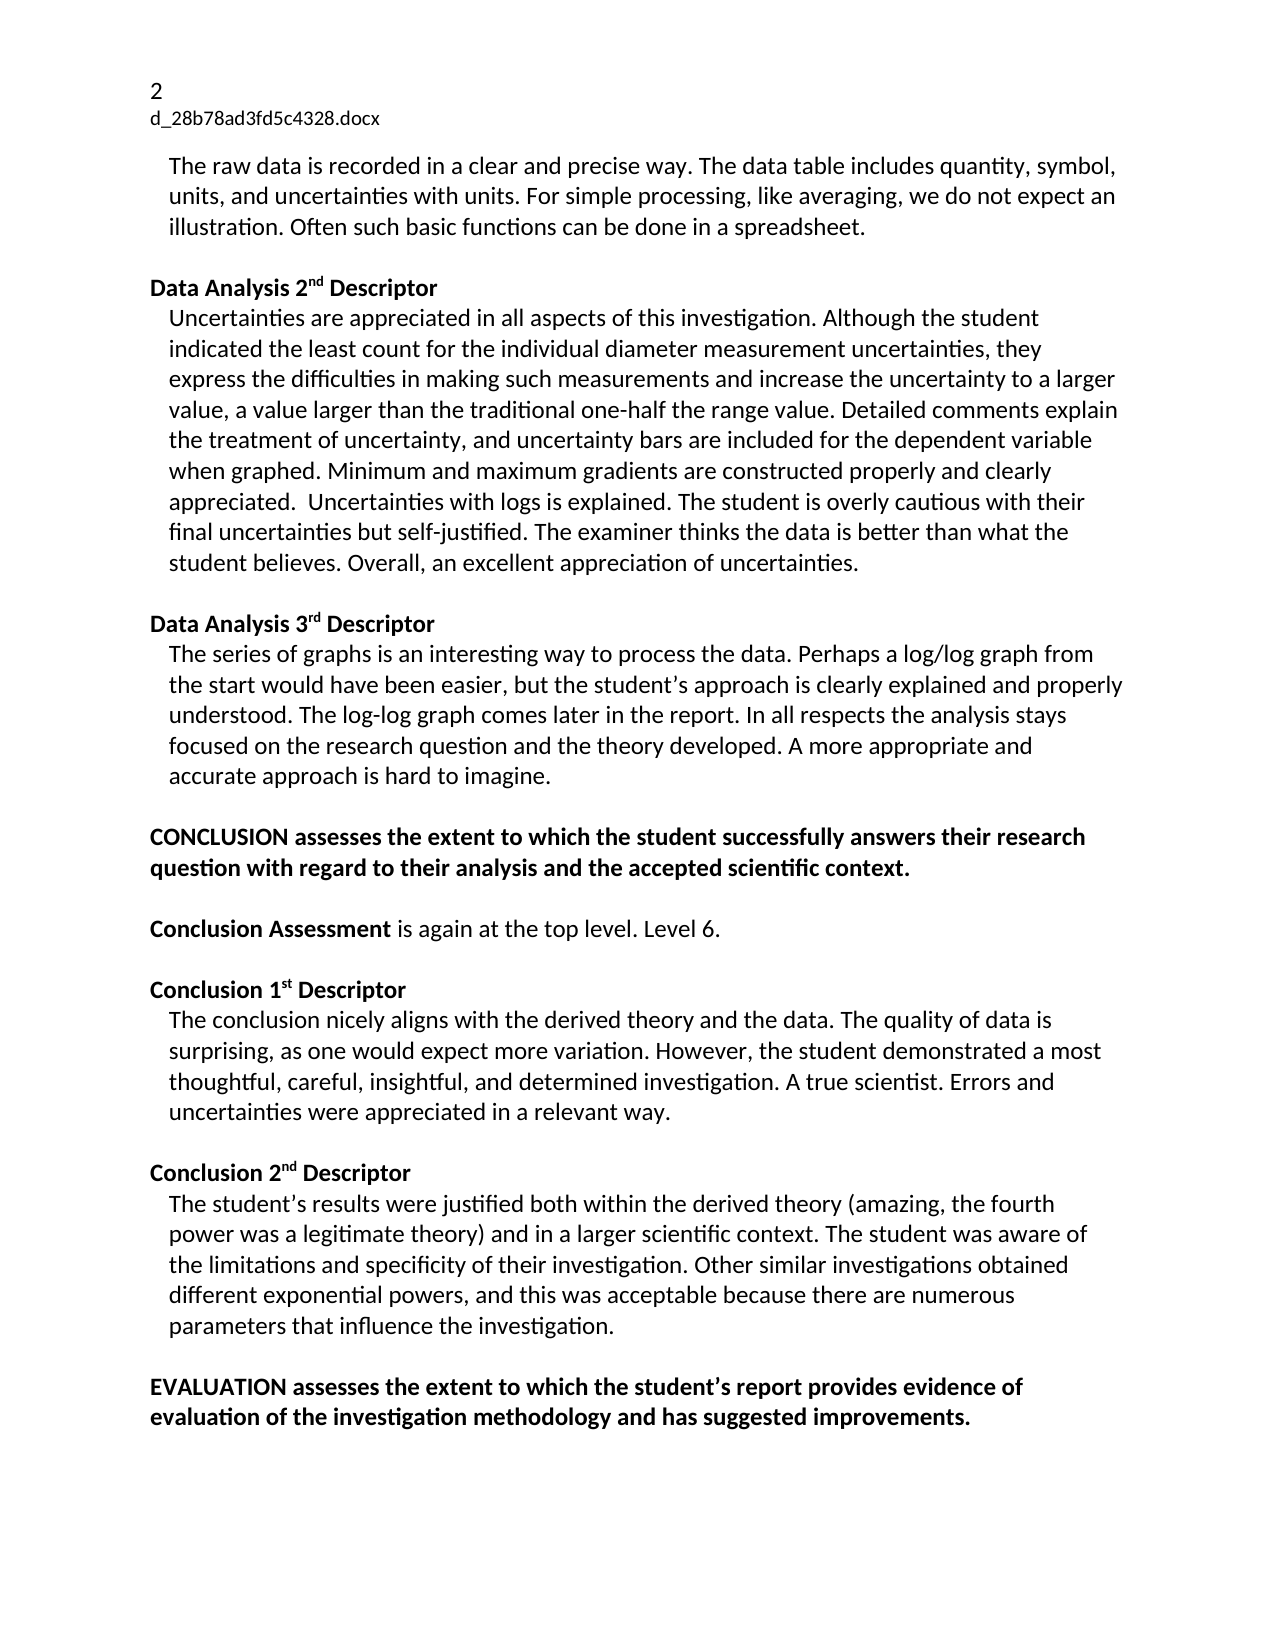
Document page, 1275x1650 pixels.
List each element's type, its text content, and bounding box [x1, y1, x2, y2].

text Uncertainties are appreciated in all aspects of this investigation. Although the student indicated the least count for the individual diameter measurement uncertainties, they express the difficulties in making such measurements and increase the uncertainty to a larger value, a value larger than the traditional one-half the range value. Detailed comments explain the treatment of uncertainty, and uncertainty bars are included for the dependent variable when graphed. Minimum and maximum gradients are constructed properly and clearly appreciated. Uncertainties with logs is explained. The student is overly cautious with their final uncertainties but self-justified. The examiner thinks the data is better than what the student believes. Overall, an excellent appreciation of uncertainties. [169, 303, 1125, 577]
text The student’s results were justified both within the derived theory (amazing, the fourth power was a legitimate theory) and in a larger scientific context. The student was aware of the limitations and specificity of their investigation. Other similar investigations obtained different exponential powers, and this was acceptable because there are numerous parameters that influence the investigation. [169, 1188, 1125, 1340]
text The conclusion nicely aligns with the derived theory and the data. The quality of data is surprising, as one would expect more variation. However, the student demonstrated a most thoughtful, careful, insightful, and determined investigation. A true scientist. Errors and uncertainties were appreciated in a relevant way. [169, 1004, 1125, 1127]
subtitle Conclusion assesses the extent to which the student successfully answers their research question with regard to their analysis and the accepted scientific context. [150, 821, 1125, 882]
text Data Analysis 2nd Descriptor [150, 272, 1125, 303]
text Conclusion Assessment is again at the top level. Level 6. [150, 913, 1125, 943]
text Conclusion 2nd Descriptor [150, 1157, 1125, 1188]
text Conclusion 1st Descriptor [150, 974, 1125, 1004]
subtitle Evaluation assesses the extent to which the student’s report provides evidence of evaluation of the investigation methodology and has suggested improvements. [150, 1371, 1125, 1432]
text The series of graphs is an interesting way to process the data. Perhaps a log/log graph from the start would have been easier, but the student’s approach is clearly explained and properly understood. The log-log graph comes later in the report. In all respects the analysis stays focused on the research question and the theory developed. A more appropriate and accurate approach is hard to imagine. [169, 638, 1125, 791]
text Data Analysis 3rd Descriptor [150, 608, 1125, 638]
text The raw data is recorded in a clear and precise way. The data table includes quantity, symbol, units, and uncertainties with units. For simple processing, like averaging, we do not expect an illustration. Often such basic functions can be done in a spreadsheet. [169, 150, 1125, 242]
